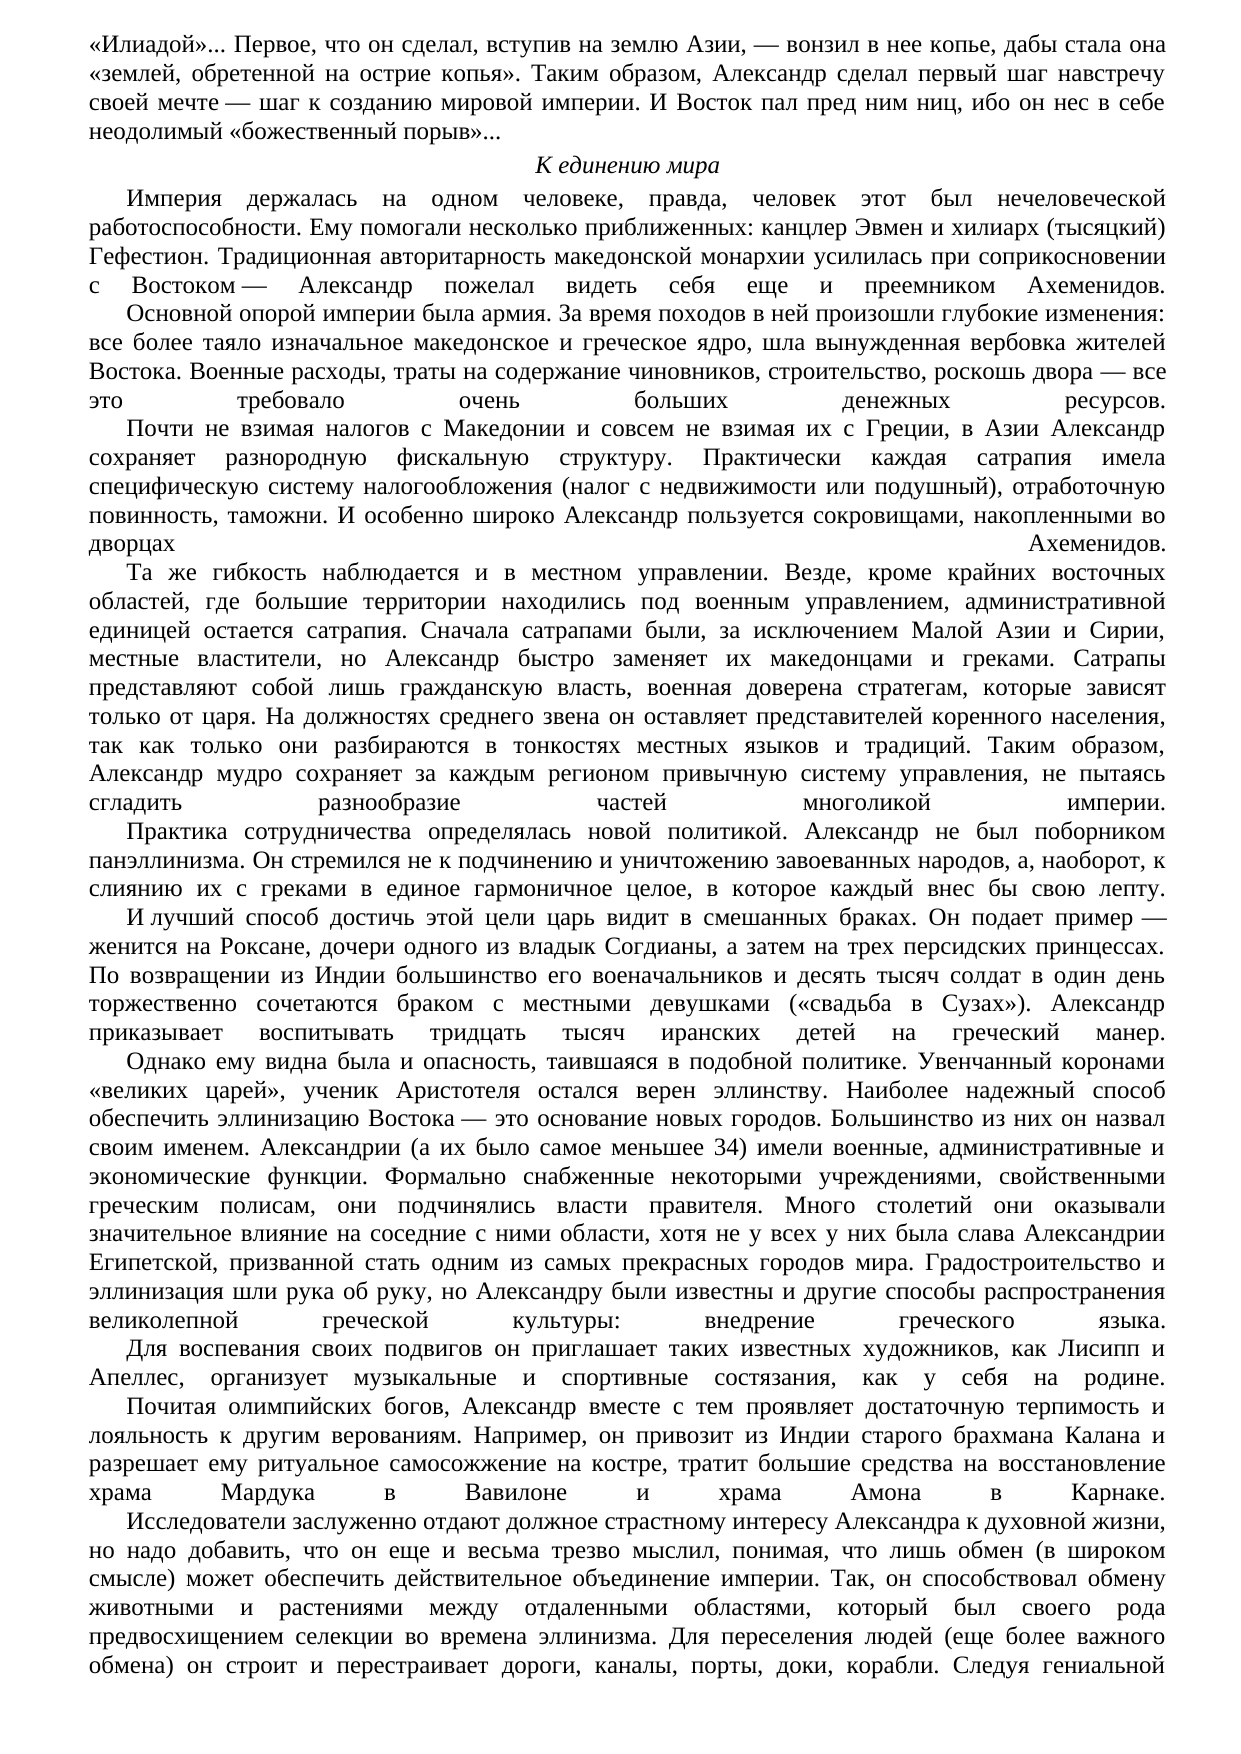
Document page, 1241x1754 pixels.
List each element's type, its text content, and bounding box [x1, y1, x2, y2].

text К единению мира [89, 150, 1167, 178]
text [89, 29, 1167, 144]
